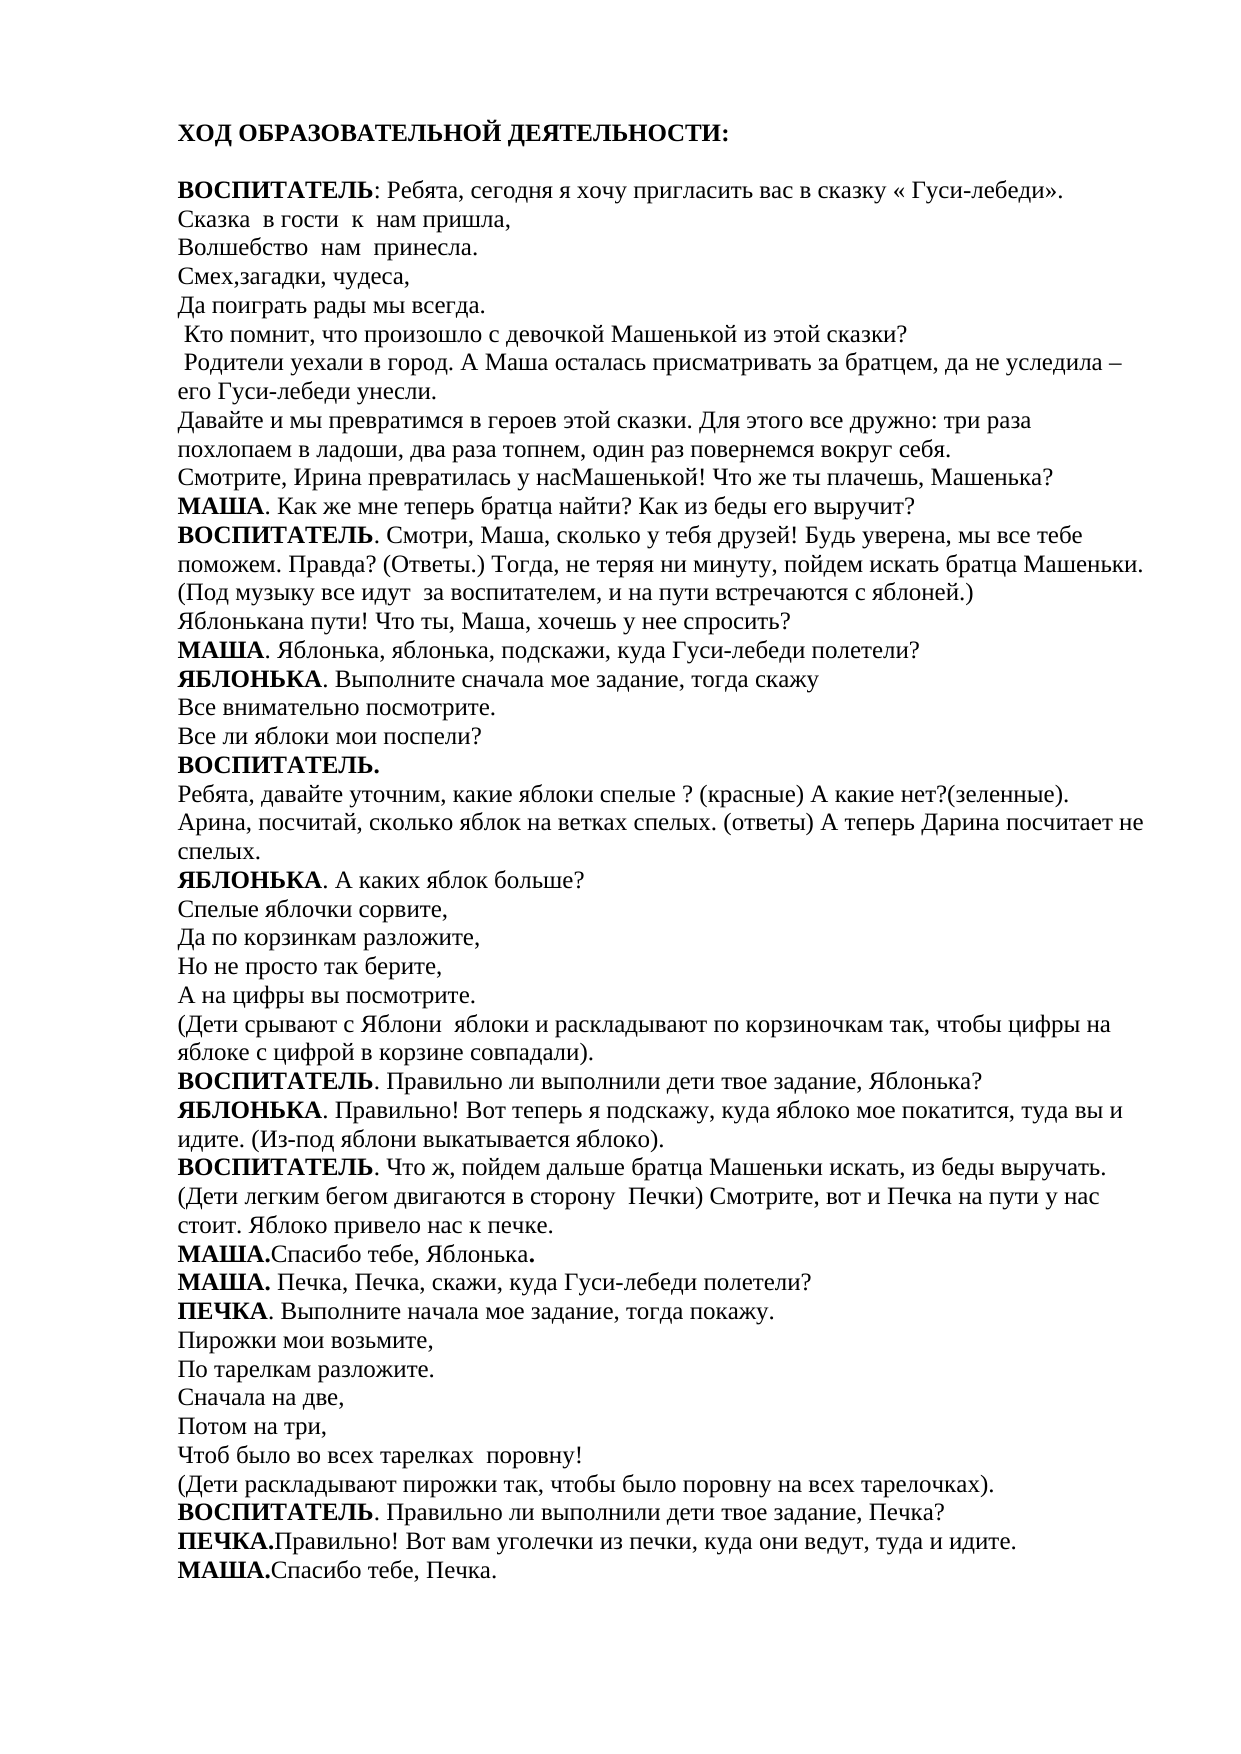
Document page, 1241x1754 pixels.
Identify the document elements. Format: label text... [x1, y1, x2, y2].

text Все внимательно посмотрите. [177, 692, 1152, 721]
text ВОСПИТАТЕЛЬ. Правильно ли выполнили дети твое задание, Яблонька? [177, 1066, 1152, 1095]
text Все ли яблоки мои поспели? [177, 721, 1152, 750]
text ПЕЧКА.Правильно! Вот вам уголечки из печки, куда они ведут, туда и идите. [177, 1526, 1152, 1555]
text По тарелкам разложите. [177, 1354, 1152, 1382]
text ВОСПИТАТЕЛЬ. [177, 750, 1152, 779]
text Чтоб было во всех тарелках поровну! [177, 1440, 1152, 1469]
text ЯБЛОНЬКА. Правильно! Вот теперь я подскажу, куда яблоко мое покатится, туда вы и идите. (Из-под яблони выкатывается яблоко). [177, 1095, 1152, 1152]
text ЯБЛОНЬКА. Выполните сначала мое задание, тогда скажу [177, 664, 1152, 692]
text МАША.Спасибо тебе, Печка. [177, 1555, 1152, 1584]
text (Дети раскладывают пирожки так, чтобы было поровну на всех тарелочках). [177, 1469, 1152, 1497]
text Ребята, давайте уточним, какие яблоки спелые ? (красные) А какие нет?(зеленные). [177, 779, 1152, 807]
text Спелые яблочки сорвите, [177, 894, 1152, 922]
text Смех,загадки, чудеса, [177, 261, 1152, 290]
text Давайте и мы превратимся в героев этой сказки. Для этого все дружно: три раза похлопаем в ладоши, два раза топнем, один раз повернемся вокруг себя. [177, 405, 1152, 462]
text Смотрите, Ирина превратилась у насМашенькой! Что же ты плачешь, Машенька? [177, 462, 1152, 491]
text Да поиграть рады мы всегда. [177, 290, 1152, 319]
text ВОСПИТАТЕЛЬ. Смотри, Маша, сколько у тебя друзей! Будь уверена, мы все тебе поможем. Правда? (Ответы.) Тогда, не теряя ни минуту, пойдем искать братца Машеньки. (Под музыку все идут за воспитателем, и на пути встречаются с яблоней.) [177, 520, 1152, 606]
text МАША.Спасибо тебе, Яблонька. [177, 1239, 1152, 1267]
text Кто помнит, что произошло с девочкой Машенькой из этой сказки? [177, 319, 1152, 347]
text МАША. Печка, Печка, скажи, куда Гуси-лебеди полетели? [177, 1267, 1152, 1296]
text Пирожки мои возьмите, [177, 1325, 1152, 1354]
text Потом на три, [177, 1411, 1152, 1440]
text А на цифры вы посмотрите. [177, 980, 1152, 1009]
text Но не просто так берите, [177, 951, 1152, 980]
text Сказка в гости к нам пришла, [177, 204, 1152, 232]
text Волшебство нам принесла. [177, 232, 1152, 261]
text Сначала на две, [177, 1382, 1152, 1411]
text ВОСПИТАТЕЛЬ. Что ж, пойдем дальше братца Машеньки искать, из беды выручать. [177, 1152, 1152, 1181]
text ХОД ОБРАЗОВАТЕЛЬНОЙ ДЕЯТЕЛЬНОСТИ: [177, 118, 1152, 147]
text Да по корзинкам разложите, [177, 922, 1152, 951]
text ЯБЛОНЬКА. А каких яблок больше? [177, 865, 1152, 894]
text Арина, посчитай, сколько яблок на ветках спелых. (ответы) А теперь Дарина посчитает не спелых. [177, 807, 1152, 865]
text Родители уехали в город. А Маша осталась присматривать за братцем, да не уследила – его Гуси-лебеди унесли. [177, 347, 1152, 405]
text ВОСПИТАТЕЛЬ: Ребята, сегодня я хочу пригласить вас в сказку « Гуси-лебеди». [177, 175, 1152, 204]
text МАША. Как же мне теперь братца найти? Как из беды его выручит? [177, 491, 1152, 520]
text (Дети легким бегом двигаются в сторону Печки) Смотрите, вот и Печка на пути у нас стоит. Яблоко привело нас к печке. [177, 1181, 1152, 1239]
text (Дети срывают с Яблони яблоки и раскладывают по корзиночкам так, чтобы цифры на яблоке с цифрой в корзине совпадали). [177, 1009, 1152, 1066]
text МАША. Яблонька, яблонька, подскажи, куда Гуси-лебеди полетели? [177, 635, 1152, 664]
text ПЕЧКА. Выполните начала мое задание, тогда покажу. [177, 1296, 1152, 1325]
text ВОСПИТАТЕЛЬ. Правильно ли выполнили дети твое задание, Печка? [177, 1497, 1152, 1526]
text Яблонькана пути! Что ты, Маша, хочешь у нее спросить? [177, 606, 1152, 635]
